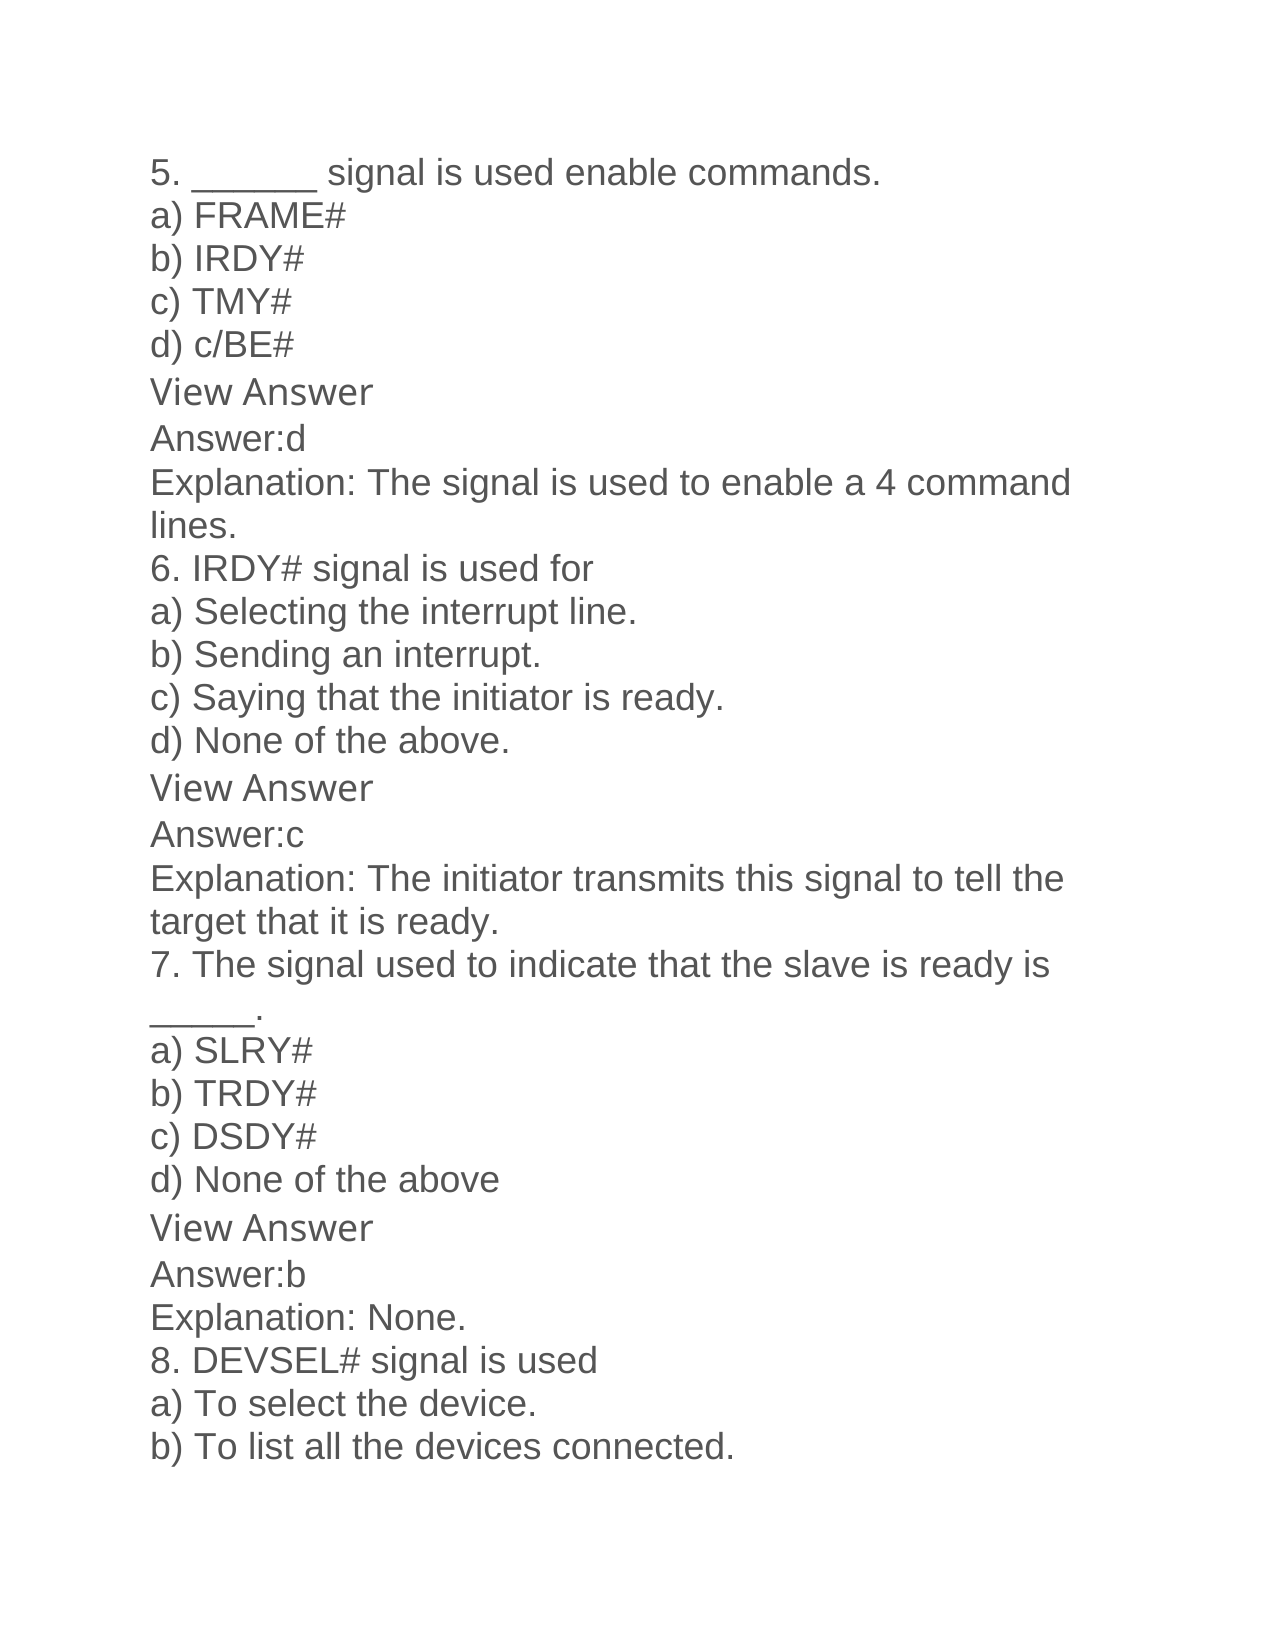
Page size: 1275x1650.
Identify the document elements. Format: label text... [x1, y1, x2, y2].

text 6. IRDY# signal is used for a) Selecting the interrupt line. b) Sending an interrupt. c) Saying that the initiator is ready. d) None of the above. View Answer [150, 546, 1125, 813]
text Answer:b Explanation: None. [150, 1252, 1125, 1338]
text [150, 1338, 1125, 1467]
text Answer:d Explanation: The signal is used to enable a 4 command lines. [150, 417, 1125, 546]
text 5. ______ signal is used enable commands. a) FRAME# b) IRDY# c) TMY# d) c/BE# View Answer [150, 150, 1125, 417]
text Answer:c Explanation: The initiator transmits this signal to tell the target that it is ready. [150, 813, 1125, 942]
text 7. The signal used to indicate that the slave is ready is _____. a) SLRY# b) TRDY# c) DSDY# d) None of the above View Answer [150, 942, 1125, 1252]
